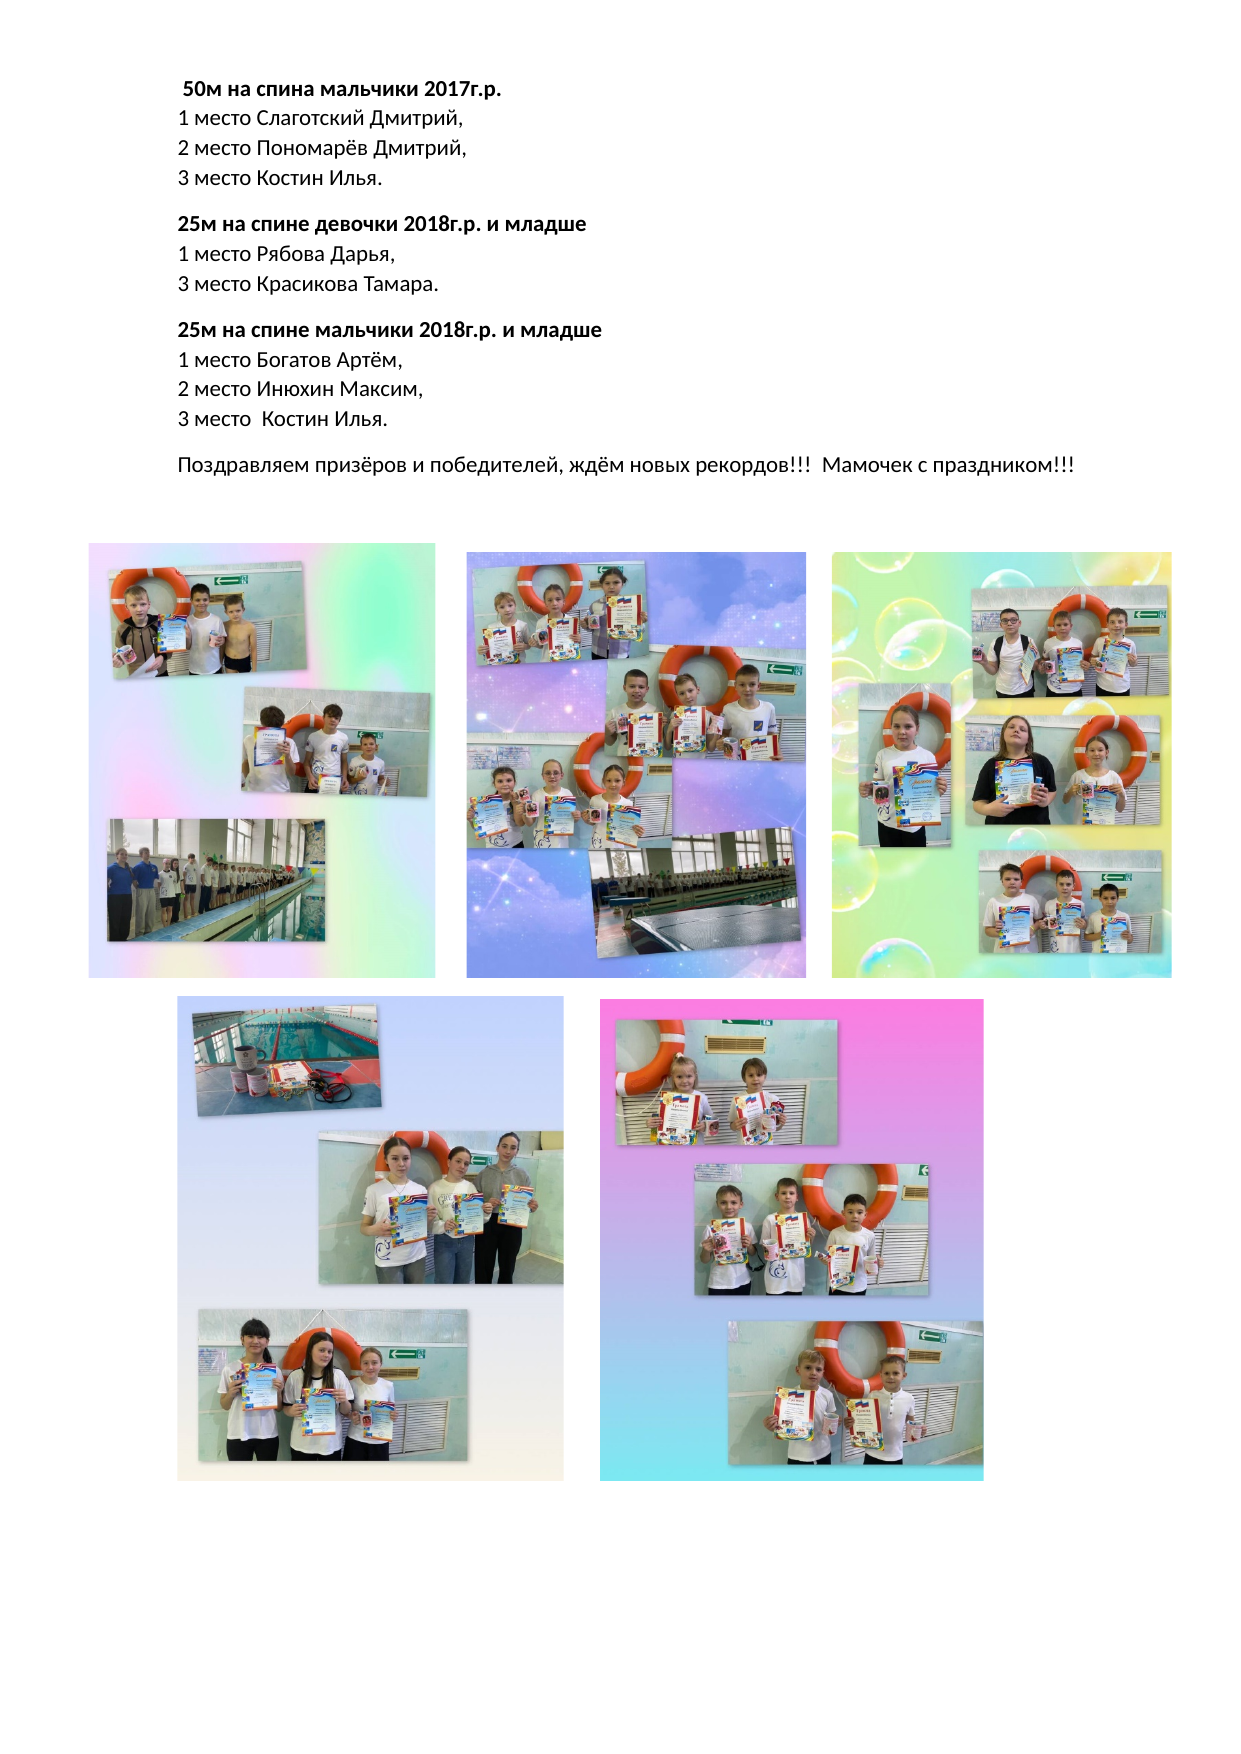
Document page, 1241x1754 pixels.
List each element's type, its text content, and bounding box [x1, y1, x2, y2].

text Поздравляем призёров и победителей, ждём новых рекордов!!! Мамочек с праздником!!! [177, 450, 1211, 478]
picture [88, 543, 436, 978]
picture [600, 999, 984, 1481]
text 25м на спине девочки 2018г.р. и младше 1 место Рябова Дарья, 3 место Красикова Тамара. [177, 209, 1211, 297]
text 25м на спине мальчики 2018г.р. и младше 1 место Богатов Артём, 2 место Инюхин Максим, 3 место Костин Илья. [177, 315, 1211, 432]
picture [831, 552, 1172, 978]
picture [466, 552, 807, 978]
text 50м на спина мальчики 2017г.р. 1 место Слаготский Дмитрий, 2 место Пономарёв Дмитрий, 3 место Костин Илья. [177, 74, 1211, 191]
picture [177, 996, 564, 1481]
